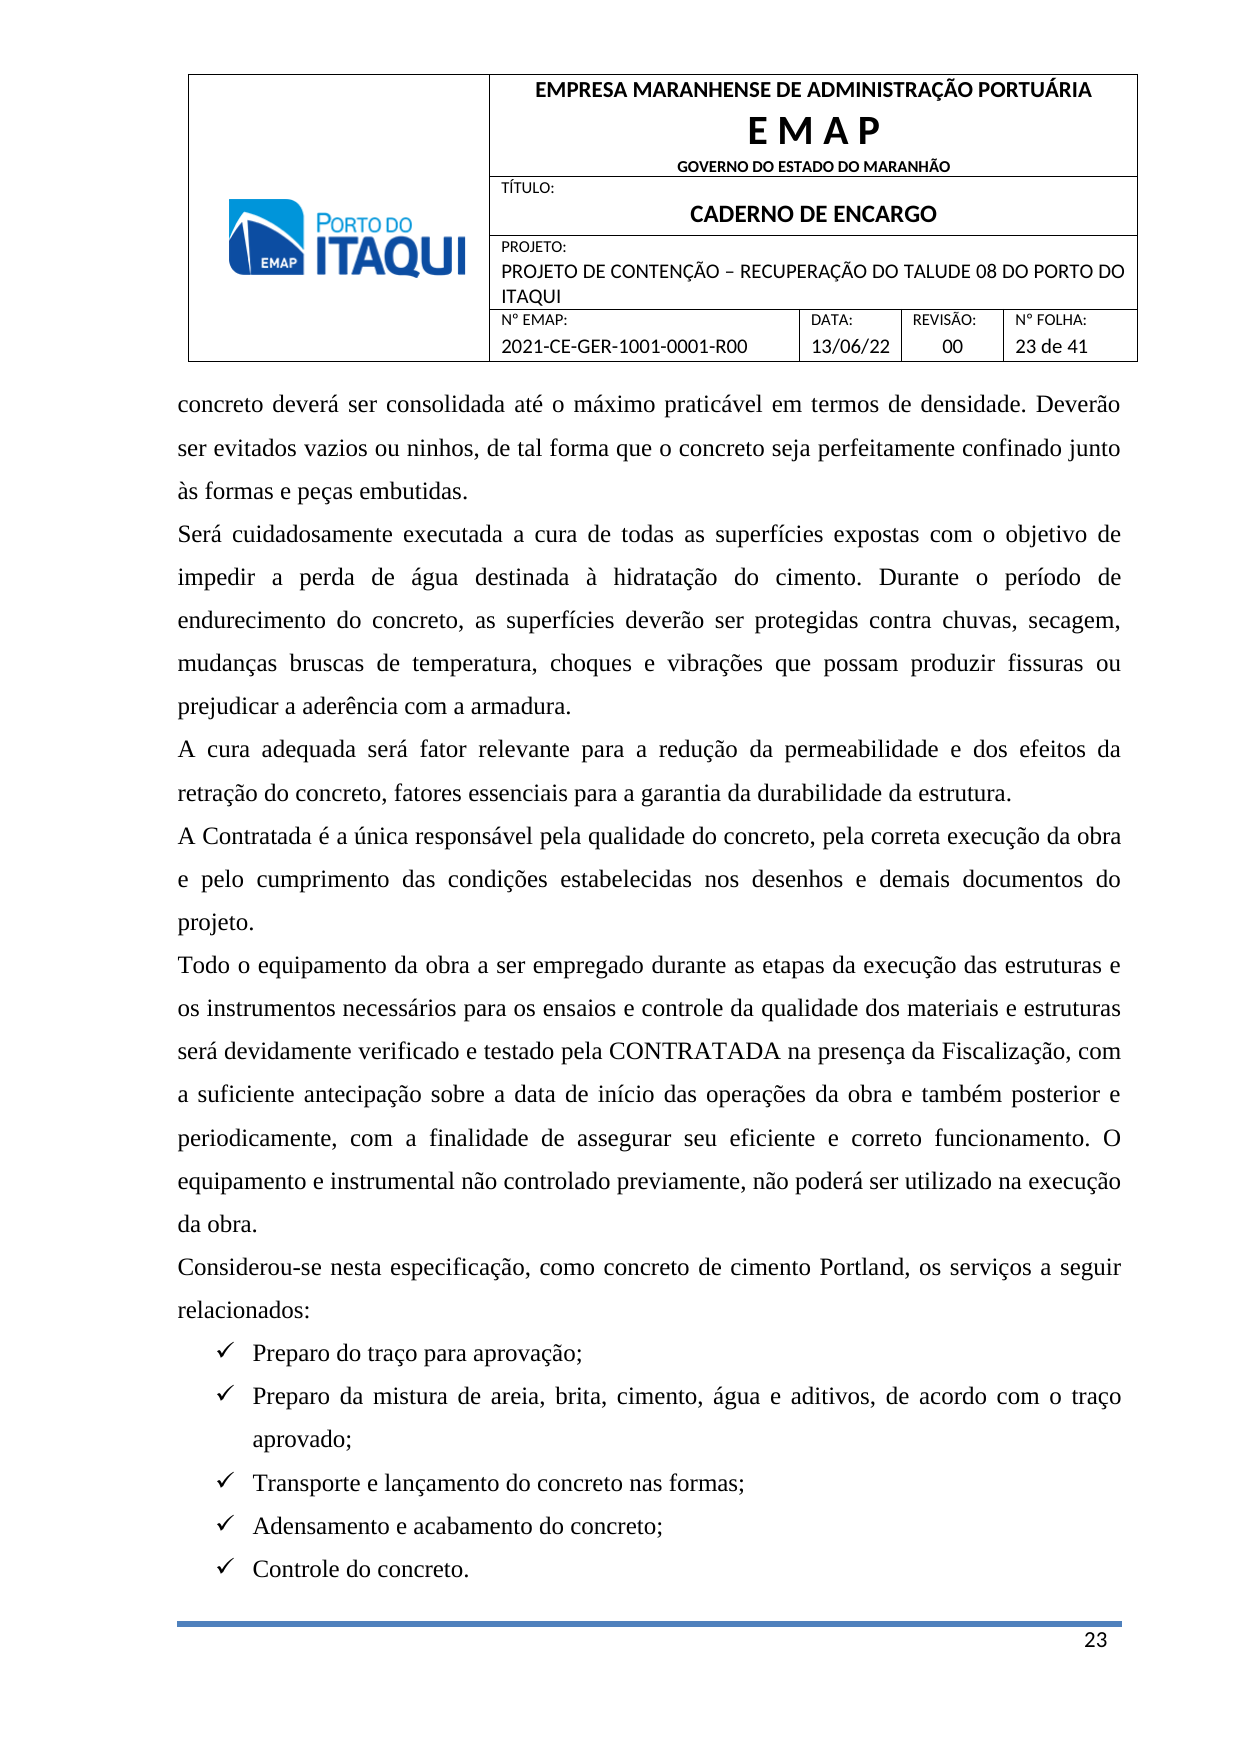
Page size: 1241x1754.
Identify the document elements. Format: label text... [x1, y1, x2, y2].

text Será cuidadosamente executada a cura de todas as superfícies expostas com o objetivo de impedir a perda de água destinada à hidratação do cimento. Durante o período de endurecimento do concreto, as superfícies deverão ser protegidas contra chuvas, secagem, mudanças bruscas de temperatura, choques e vibrações que possam produzir fissuras ou prejudicar a aderência com a armadura. [177, 519, 1122, 720]
list Adensamento e acabamento do concreto; [215, 1511, 1122, 1539]
text A cura adequada será fator relevante para a redução da permeabilidade e dos efeitos da retração do concreto, fatores essenciais para a garantia da durabilidade da estrutura. [177, 734, 1122, 806]
picture [229, 199, 465, 278]
text Todo o equipamento da obra a ser empregado durante as etapas da execução das estruturas e os instrumentos necessários para os ensaios e controle da qualidade dos materiais e estruturas será devidamente verificado e testado pela CONTRATADA na presença da Fiscalização, com a suficiente antecipação sobre a data de início das operações da obra e também posterior e periodicamente, com a finalidade de assegurar seu eficiente e correto funcionamento. O equipamento e instrumental não controlado previamente, não poderá ser utilizado na execução da obra. [177, 950, 1122, 1238]
list Preparo do traço para aprovação; [215, 1338, 1122, 1367]
text A Contratada é a única responsável pela qualidade do concreto, pela correta execução da obra e pelo cumprimento das condições estabelecidas nos desenhos e demais documentos do projeto. [177, 821, 1122, 936]
text Considerou-se nesta especificação, como concreto de cimento Portland, os serviços a seguir relacionados: [177, 1252, 1122, 1324]
list Preparo da mistura de areia, brita, cimento, água e aditivos, de acordo com o traço aprovado; [215, 1381, 1122, 1453]
list Controle do concreto. [215, 1554, 1122, 1583]
list Transporte e lançamento do concreto nas formas; [215, 1468, 1122, 1496]
